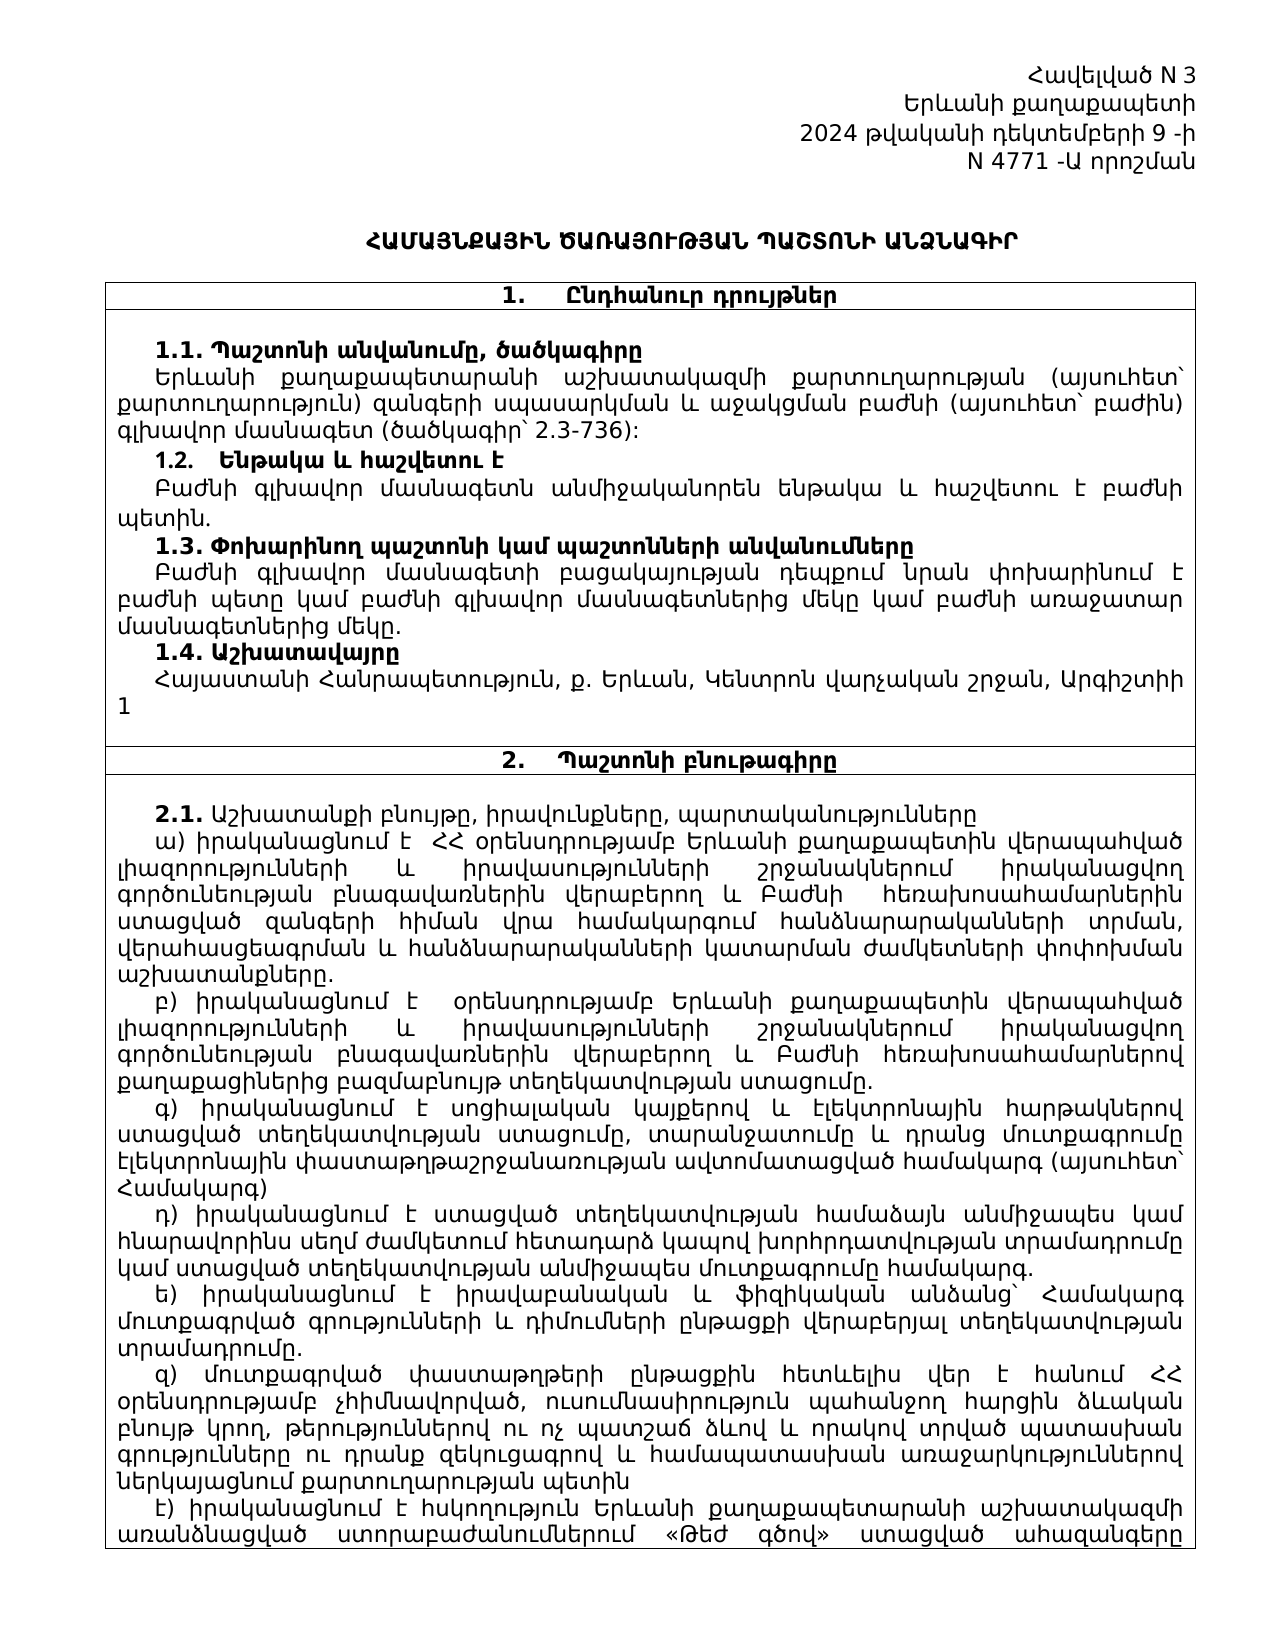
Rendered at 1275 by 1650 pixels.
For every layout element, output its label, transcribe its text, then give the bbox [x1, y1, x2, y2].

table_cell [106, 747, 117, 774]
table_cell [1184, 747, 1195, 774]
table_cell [106, 775, 1195, 1548]
text Երևանի քաղաքապետի [150, 90, 1196, 117]
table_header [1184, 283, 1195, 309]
text N 4771 -Ա որոշման [150, 148, 1196, 175]
text ՀԱՄԱՅՆՔԱՅԻՆ ԾԱՌԱՅՈՒԹՅԱՆ ՊԱՇՏՈՆԻ ԱՆՁՆԱԳԻՐ [150, 228, 1196, 255]
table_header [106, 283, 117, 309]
text 2024 թվականի դեկտեմբերի 9 -ի [150, 117, 1196, 148]
table_cell Պաշտոնի անվանումը, ծածկագիրը Երևանի քաղաքապետարանի աշխատակազմի քարտուղարության (այսուհետ՝ քարտուղարություն) զանգերի սպասարկման և աջակցման բաժնի (այսուհետ՝ բաժին) գլխավոր մասնագետ (ծածկագիր՝ 2.3-736): Ենթակա և հաշվետու է Բաժնի գլխավոր մասնագետն անմիջականորեն ենթակա և հաշվետու է բաժնի պետին. Փոխարինող պաշտոնի կամ պաշտոնների անվանումները Բաժնի գլխավոր մասնագետի բացակայության դեպքում նրան փոխարինում է բաժնի պետը կամ բաժնի գլխավոր մասնագետներից մեկը կամ բաժնի առաջատար մասնագետներից մեկը. Աշխատավայրը Հայաստանի Հանրապետություն, ք. Երևան, Կենտրոն վարչական շրջան, Արգիշտիի 1 [106, 310, 1195, 746]
text Հավելված N 3 [150, 59, 1196, 90]
